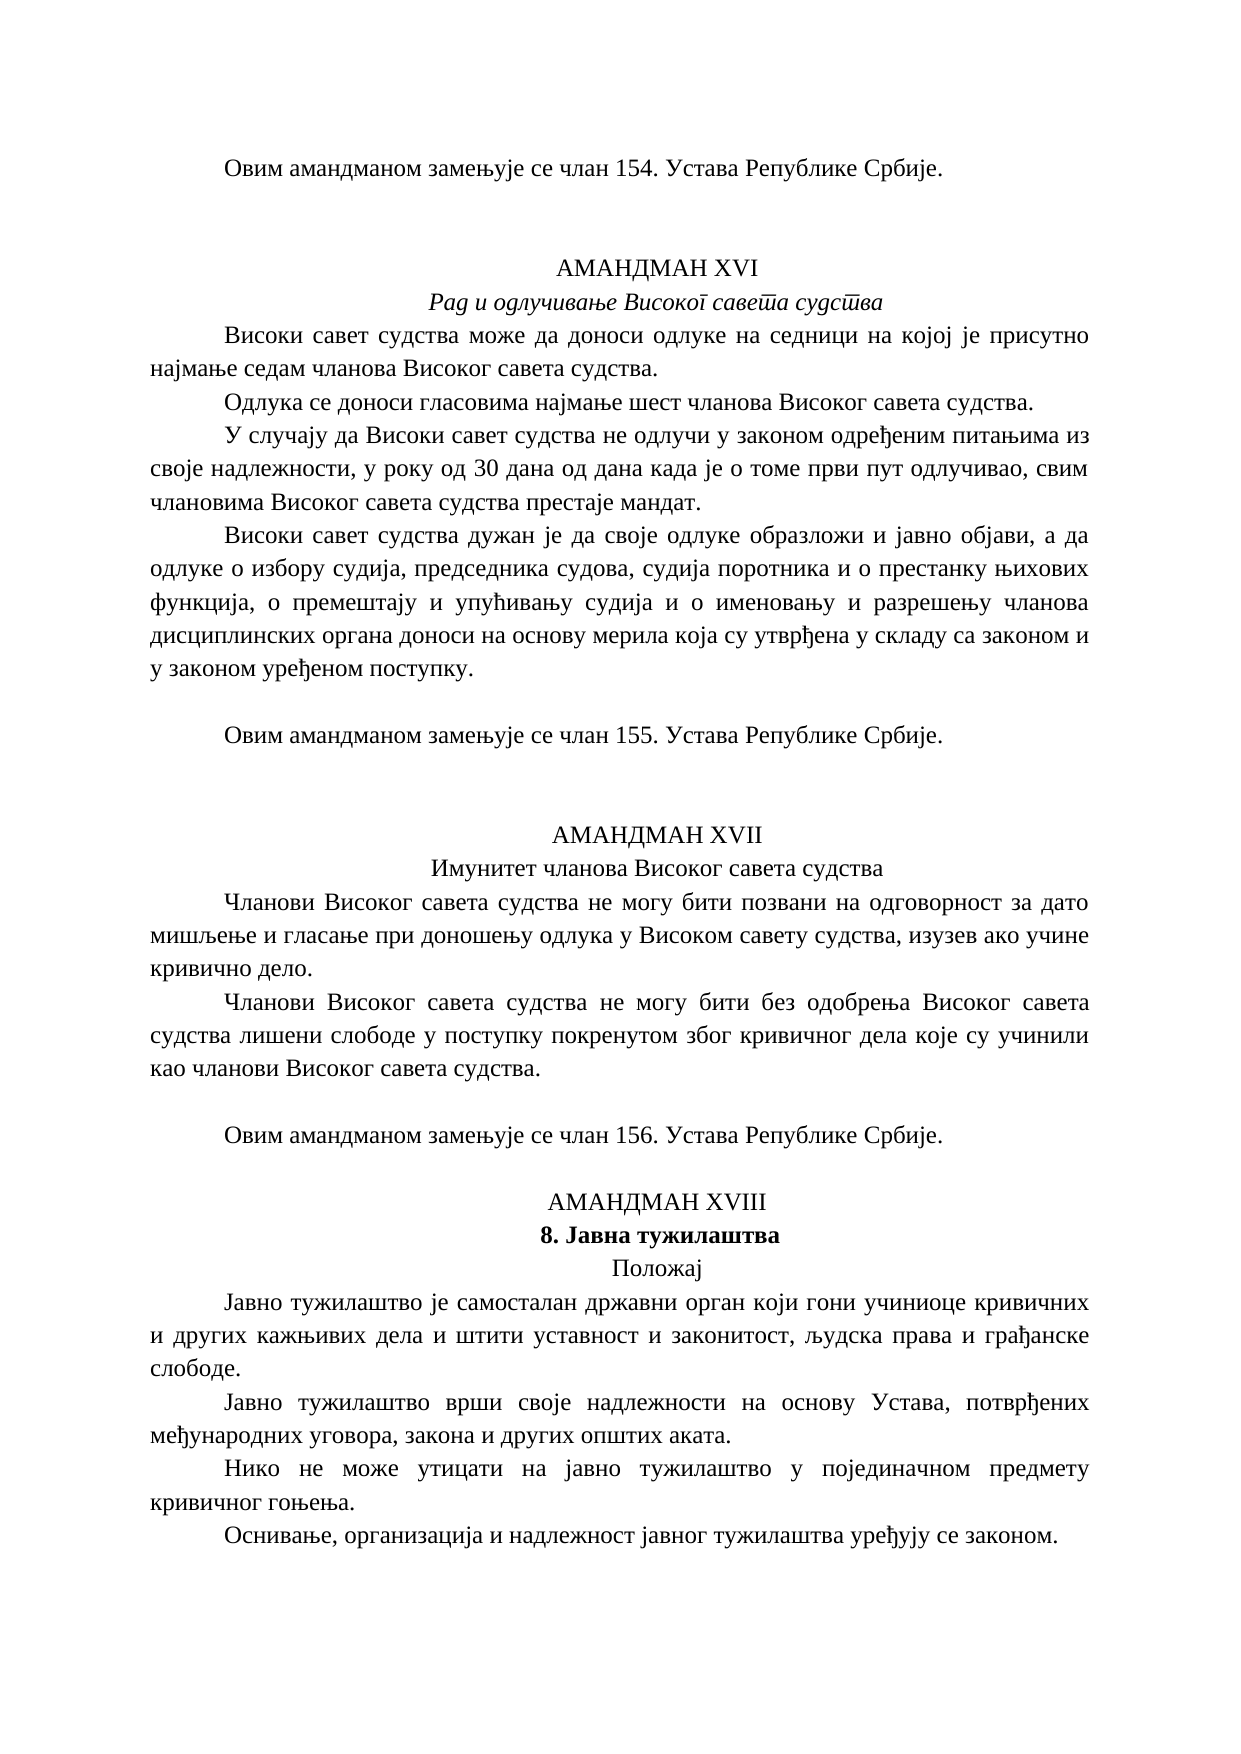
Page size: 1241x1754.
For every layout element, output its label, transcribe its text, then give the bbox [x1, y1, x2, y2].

text АМАНДМАН XVIII [150, 1183, 1090, 1217]
text Чланови Високог савета судства не могу бити без одобрења Високог савета судства лишени слободе у поступку покренутом због кривичног дела које су учинили као чланови Високог савета судства. [150, 983, 1090, 1083]
text У случају да Високи савет судства не одлучи у законом одређеним питањима из своје надлежности, у року од 30 дана од дана када је о томе први пут одлучивао, свим члановима Високог савета судства престаје мандат. [150, 417, 1090, 517]
text Високи савет судства дужан је да своје одлуке образложи и јавно објави, а да одлуке о избору судија, председника судова, судија поротника и о престанку њихових функција, о премештају и упућивању судија и о именовању и разрешењу чланова дисциплинских органа доноси на основу мерила која су утврђена у складу са законом и у законом уређеном поступку. [150, 517, 1090, 683]
text Високи савет судства може да доноси одлуке на седници на којој је присутно најмање седам чланова Високог савета судства. [150, 317, 1090, 383]
text Одлука се доноси гласовима најмање шест чланова Високог савета судства. [150, 383, 1090, 417]
text Јавно тужилаштвo врши своје надлежности на основу Устава, потврђених међународних уговора, закона и других општих аката. [150, 1383, 1090, 1450]
text Чланови Високог савета судства не могу бити позвани на одговорност за дато мишљење и гласање при доношењу одлука у Високом савету судства, изузев ако учине кривично дело. [150, 883, 1090, 983]
text Имунитет чланова Високог савета судства [150, 850, 1090, 883]
text Овим амандманом замењује се члан 154. Устава Републике Србије. [150, 150, 1090, 183]
text Oснивање, организација и надлежност јавног тужилаштва уређују се законом. [150, 1517, 1090, 1550]
text Положај [150, 1250, 1090, 1283]
text АМАНДМАН XVI [150, 250, 1090, 283]
text Јавно тужилаштво је самосталан државни орган који гони учиниоце кривичних и других кажњивих дела и штити уставност и законитост, људска права и грађанске слободе. [150, 1283, 1090, 1383]
text Овим амандманом замењује се члан 156. Устава Републике Србије. [150, 1117, 1090, 1150]
text 8. Јавна тужилаштва [150, 1217, 1090, 1250]
text Нико не може утицати на јавно тужилаштво у појединачном предмету кривичног гоњења. [150, 1450, 1090, 1517]
text АМАНДМАН XVII [150, 817, 1090, 850]
text Овим амандманом замењује се члан 155. Устава Републике Србије. [150, 717, 1090, 750]
text Рад и одлучивање Високог савета судства [150, 283, 1090, 317]
